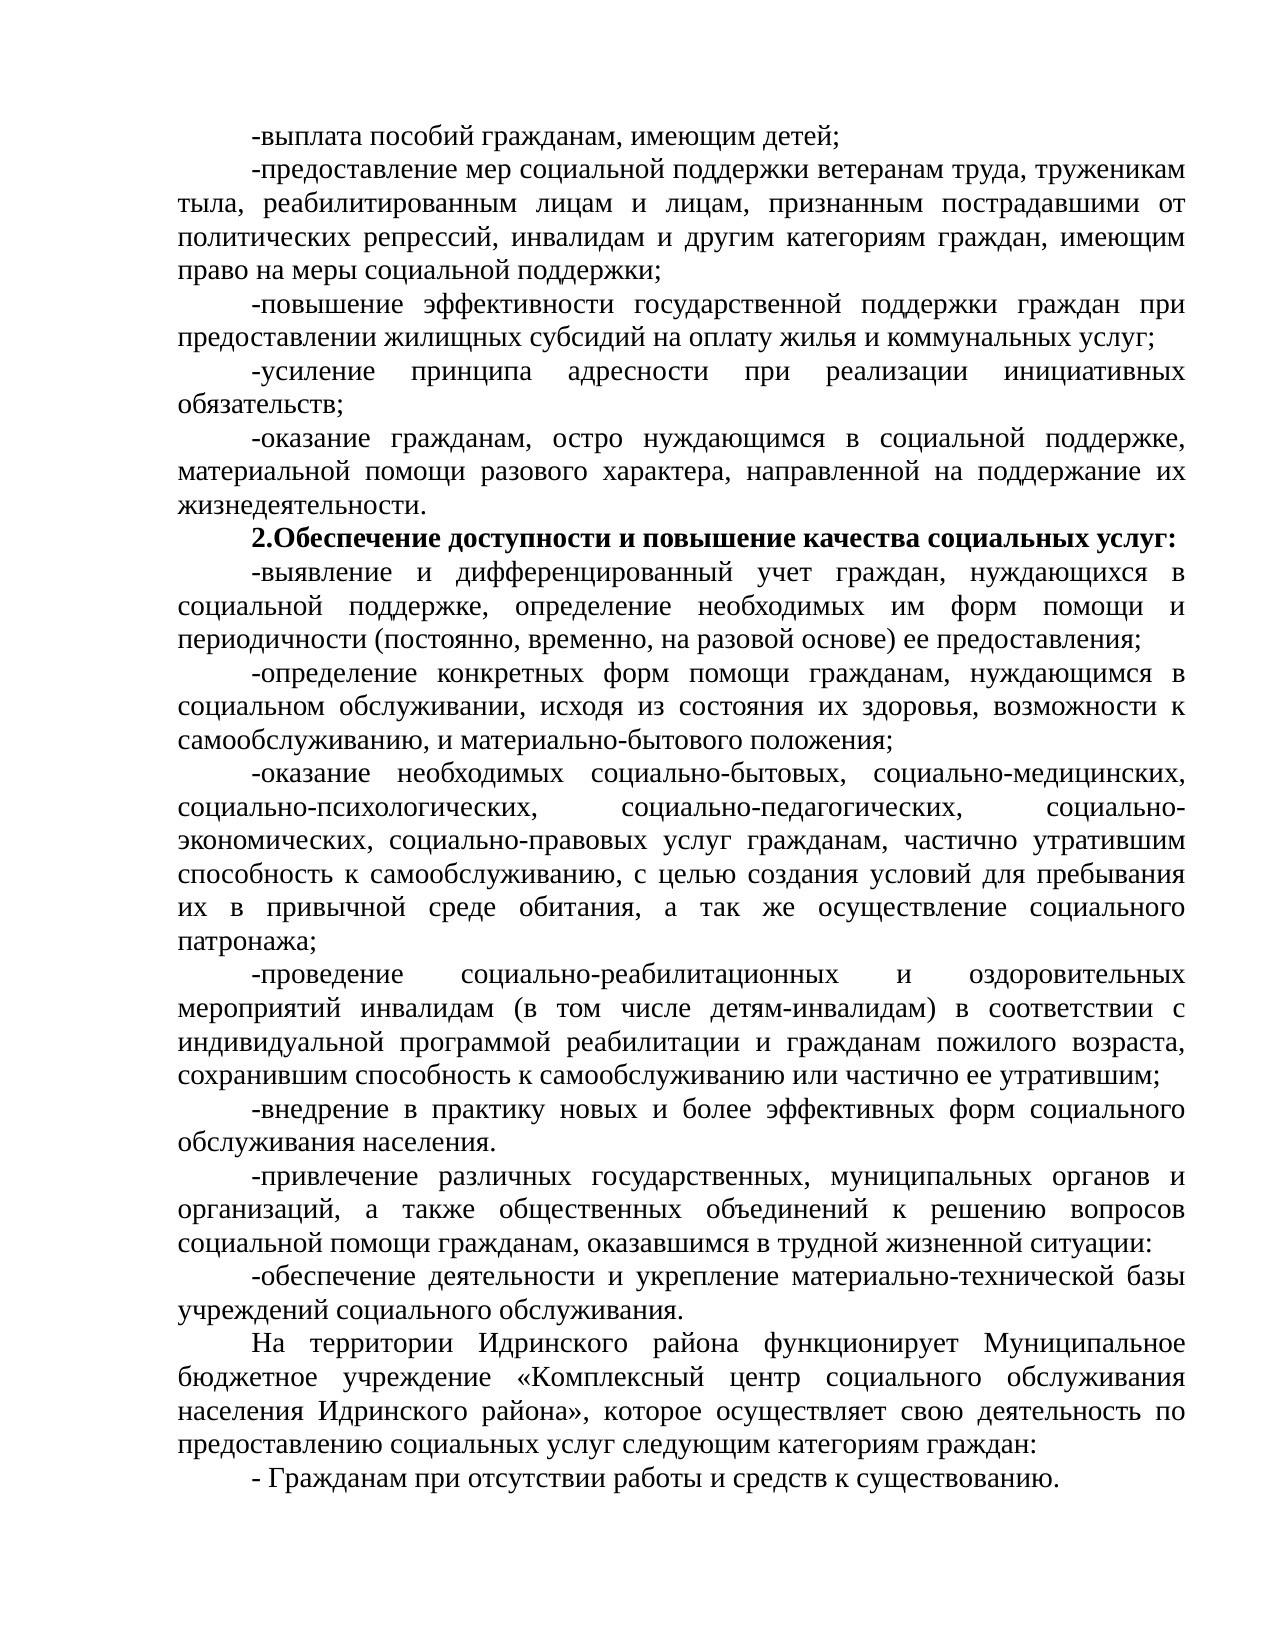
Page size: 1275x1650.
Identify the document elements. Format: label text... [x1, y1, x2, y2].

text -повышение эффективности государственной поддержки граждан при предоставлении жилищных субсидий на оплату жилья и коммунальных услуг; [177, 286, 1186, 353]
text -определение конкретных форм помощи гражданам, нуждающимся в социальном обслуживании, исходя из состояния их здоровья, возможности к самообслуживанию, и материально-бытового положения; [177, 655, 1186, 755]
text -выявление и дифференцированный учет граждан, нуждающихся в социальной поддержке, определение необходимых им форм помощи и периодичности (постоянно, временно, на разовой основе) ее предоставления; [177, 554, 1186, 655]
text -оказание необходимых социально-бытовых, социально-медицинских, социально-психологических, социально-педагогических, социально-экономических, социально-правовых услуг гражданам, частично утратившим способность к самообслуживанию, с целью создания условий для пребывания их в привычной среде обитания, а так же осуществление социального патронажа; [177, 755, 1186, 957]
text -внедрение в практику новых и более эффективных форм социального обслуживания населения. [177, 1091, 1186, 1158]
text -привлечение различных государственных, муниципальных органов и организаций, а также общественных объединений к решению вопросов социальной помощи гражданам, оказавшимся в трудной жизненной ситуации: [177, 1158, 1186, 1258]
text -обеспечение деятельности и укрепление материально-технической базы учреждений социального обслуживания. [177, 1258, 1186, 1326]
text На территории Идринского района функционирует Муниципальное бюджетное учреждение «Комплексный центр социального обслуживания населения Идринского района», которое осуществляет свою деятельность по предоставлению социальных услуг следующим категориям граждан: [177, 1326, 1186, 1460]
text -усиление принципа адресности при реализации инициативных обязательств; [177, 353, 1186, 420]
text -предоставление мер социальной поддержки ветеранам труда, труженикам тыла, реабилитированным лицам и лицам, признанным пострадавшими от политических репрессий, инвалидам и другим категориям граждан, имеющим право на меры социальной поддержки; [177, 152, 1186, 286]
text -оказание гражданам, остро нуждающимся в социальной поддержке, материальной помощи разового характера, направленной на поддержание их жизнедеятельности. [177, 420, 1186, 521]
text 2.Обеспечение доступности и повышение качества социальных услуг: [177, 521, 1186, 554]
text -выплата пособий гражданам, имеющим детей; [177, 118, 1186, 152]
text -проведение социально-реабилитационных и оздоровительных мероприятий инвалидам (в том числе детям-инвалидам) в соответствии с индивидуальной программой реабилитации и гражданам пожилого возраста, сохранившим способность к самообслуживанию или частично ее утратившим; [177, 957, 1186, 1091]
text - Гражданам при отсутствии работы и средств к существованию. [177, 1460, 1186, 1493]
